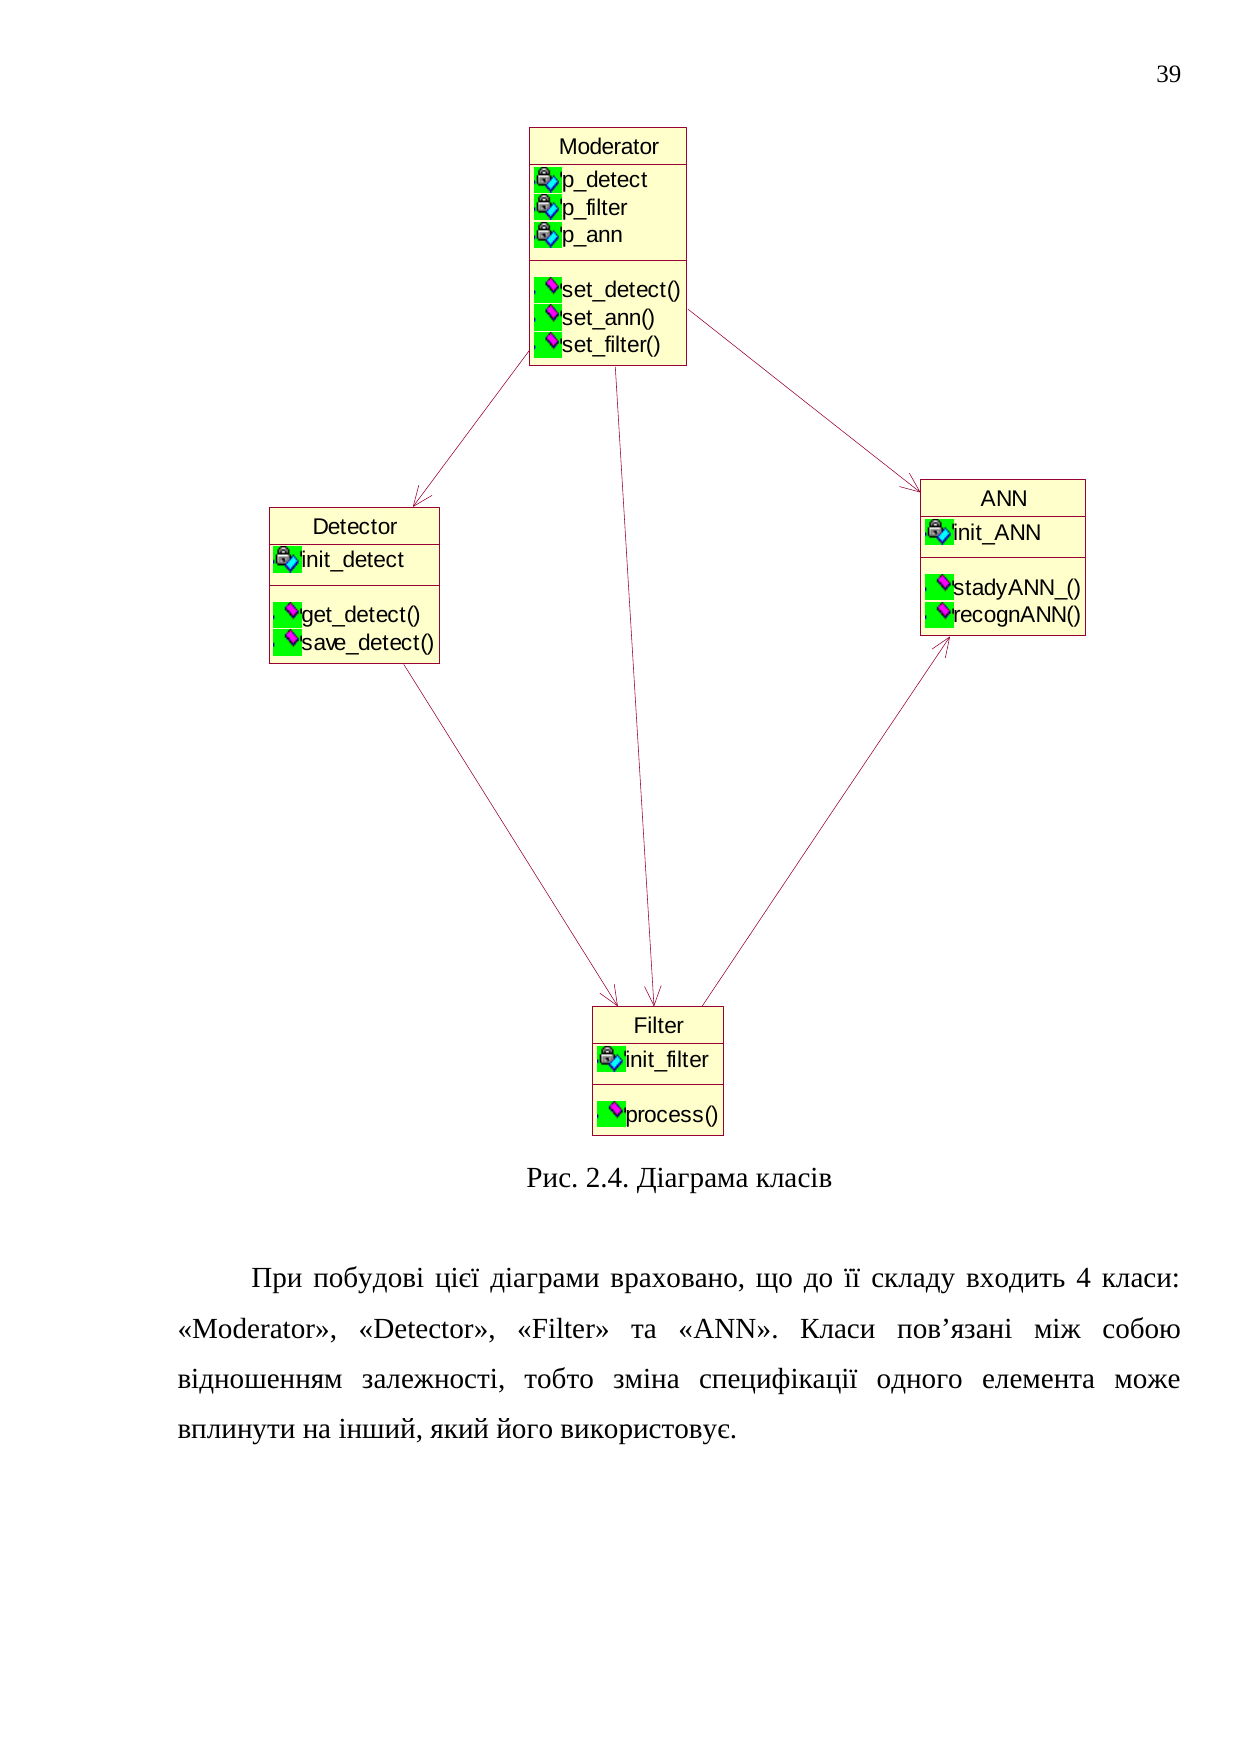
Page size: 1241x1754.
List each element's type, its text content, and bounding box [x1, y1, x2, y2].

text Рис. 2.4. Діаграма класів [177, 1160, 1181, 1193]
text При побудові цієї діаграми враховано, що до її складу входить 4 класи: «Moderator», «Detector», «Filter» та «ANN». Класи пов’язані між собою відношенням залежності, тобто зміна специфікації одного елемента може вплинути на інший, який його використовує. [177, 1261, 1181, 1445]
